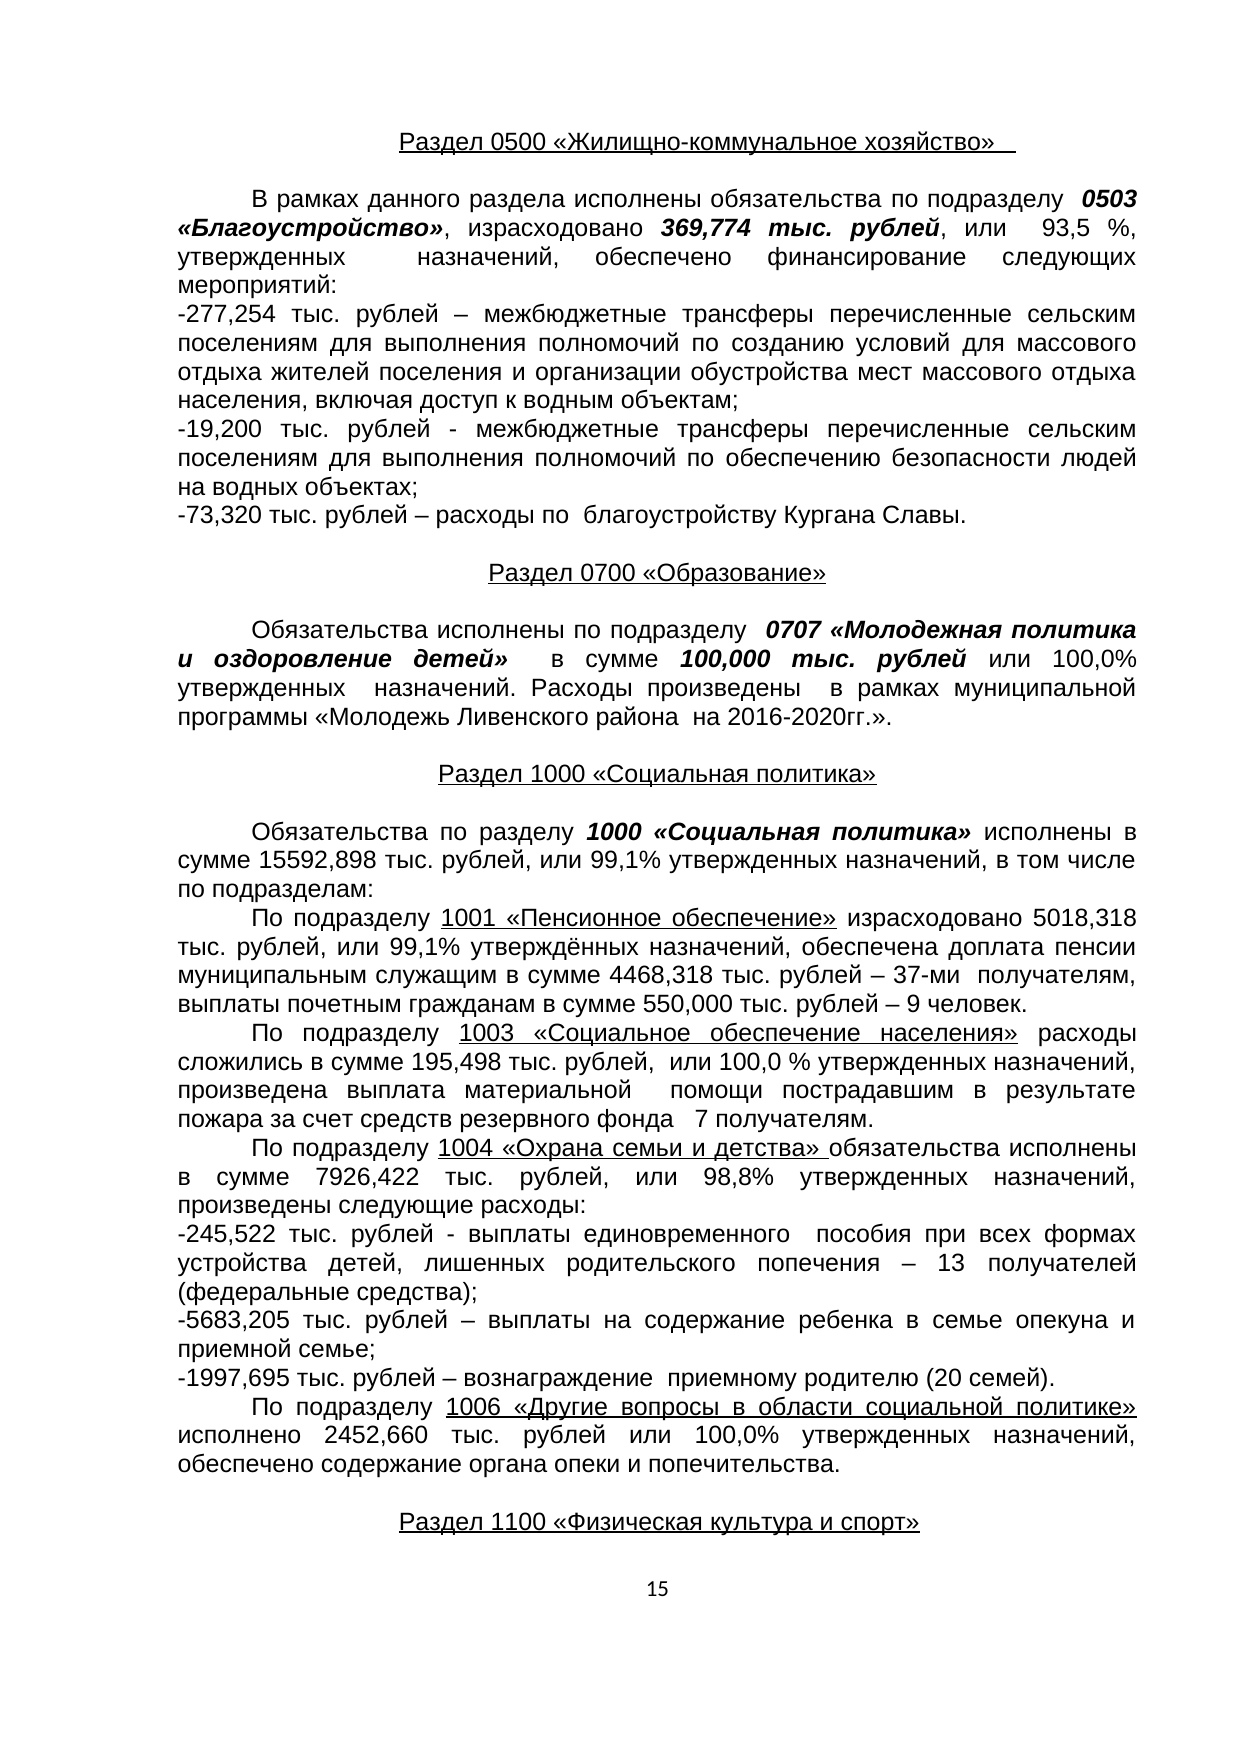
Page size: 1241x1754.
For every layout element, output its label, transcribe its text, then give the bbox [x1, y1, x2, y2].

title Обязательства исполнены по подразделу 0707 «Молодежная политика и оздоровление детей» в сумме 100,000 тыс. рублей или 100,0% утвержденных назначений. Расходы произведены в рамках муниципальной программы «Молодежь Ливенского района на 2016-2020гг.». [177, 615, 1137, 730]
title Раздел 1000 «Социальная политика» [177, 759, 1137, 788]
title В рамках данного раздела исполнены обязательства по подразделу 0503 «Благоустройство», израсходовано 369,774 тыс. рублей, или 93,5 %, утвержденных назначений, обеспечено финансирование следующих мероприятий: [177, 184, 1137, 299]
title -245,522 тыс. рублей - выплаты единовременного пособия при всех формах устройства детей, лишенных родительского попечения – 13 получателей (федеральные средства); [177, 1219, 1137, 1305]
title Обязательства по разделу 1000 «Социальная политика» исполнены в сумме 15592,898 тыс. рублей, или 99,1% утвержденных назначений, в том числе по подразделам: [177, 816, 1137, 903]
title -277,254 тыс. рублей – межбюджетные трансферы перечисленные сельским поселениям для выполнения полномочий по созданию условий для массового отдыха жителей поселения и организации обустройства мест массового отдыха населения, включая доступ к водным объектам; [177, 299, 1137, 414]
title -19,200 тыс. рублей - межбюджетные трансферы перечисленные сельским поселениям для выполнения полномочий по обеспечению безопасности людей на водных объектах; [177, 414, 1137, 500]
title По подразделу 1006 «Другие вопросы в области социальной политике» исполнено 2452,660 тыс. рублей или 100,0% утвержденных назначений, обеспечено содержание органа опеки и попечительства. [177, 1391, 1137, 1478]
title По подразделу 1001 «Пенсионное обеспечение» израсходовано 5018,318 тыс. рублей, или 99,1% утверждённых назначений, обеспечена доплата пенсии муниципальным служащим в сумме 4468,318 тыс. рублей – 37-ми получателям, выплаты почетным гражданам в сумме 550,000 тыс. рублей – 9 человек. [177, 903, 1137, 1018]
title -1997,695 тыс. рублей – вознаграждение приемному родителю (20 семей). [177, 1363, 1137, 1391]
title Раздел 0500 «Жилищно-коммунальное хозяйство» [177, 126, 1137, 155]
title -73,320 тыс. рублей – расходы по благоустройству Кургана Славы. [177, 500, 1137, 529]
title По подразделу 1004 «Охрана семьи и детства» обязательства исполнены в сумме 7926,422 тыс. рублей, или 98,8% утвержденных назначений, произведены следующие расходы: [177, 1133, 1137, 1219]
title -5683,205 тыс. рублей – выплаты на содержание ребенка в семье опекуна и приемной семье; [177, 1305, 1137, 1363]
title Раздел 1100 «Физическая культура и спорт» [177, 1506, 1137, 1535]
title Раздел 0700 «Образование» [177, 558, 1137, 586]
title По подразделу 1003 «Социальное обеспечение населения» расходы сложились в сумме 195,498 тыс. рублей, или 100,0 % утвержденных назначений, произведена выплата материальной помощи пострадавшим в результате пожара за счет средств резервного фонда 7 получателям. [177, 1018, 1137, 1133]
